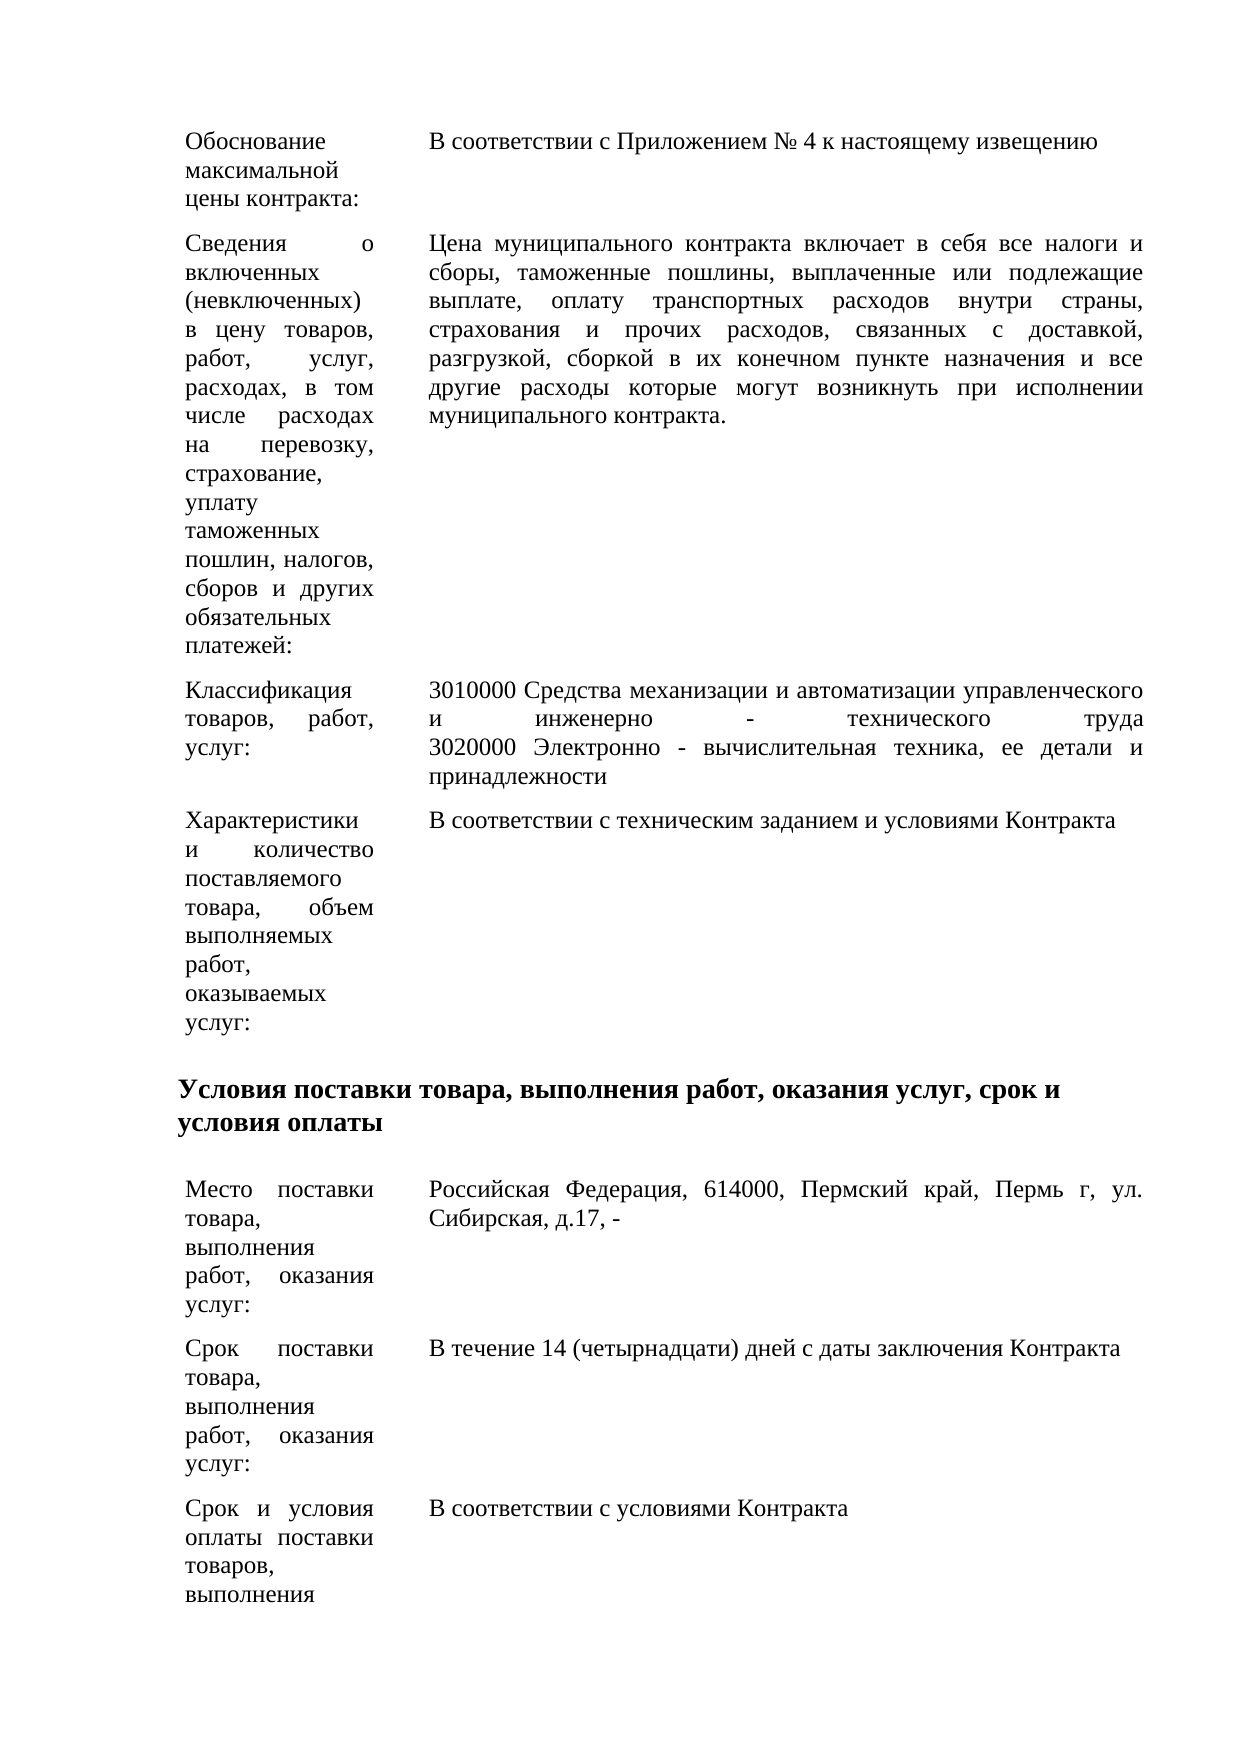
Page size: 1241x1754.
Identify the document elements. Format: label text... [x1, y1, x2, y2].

table_cell В соответствии с Приложением № 4 к настоящему извещению [421, 118, 1152, 220]
table_cell Срок поставки товара, выполнения работ, оказания услуг: [177, 1326, 421, 1485]
table_cell Цена муниципального контракта включает в себя все налоги и сборы, таможенные пошлины, выплаченные или подлежащие выплате, оплату транспортных расходов внутри страны, страхования и прочих расходов, связанных с доставкой, разгрузкой, сборкой в их конечном пункте назначения и все другие расходы которые могут возникнуть при исполнении муниципального контракта. [421, 220, 1152, 667]
text Условия поставки товара, выполнения работ, оказания услуг, срок и условия оплаты [177, 1072, 1152, 1137]
table_cell 3010000 Средства механизации и автоматизации управленческого и инженерно - технического труда 3020000 Электронно - вычислительная техника, ее детали и принадлежности [421, 667, 1152, 797]
table_header Российская Федерация, 614000, Пермский край, Пермь г, ул. Сибирская, д.17, - [421, 1166, 1152, 1326]
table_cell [177, 1485, 421, 1616]
table_cell Характеристики и количество поставляемого товара, объем выполняемых работ, оказываемых услуг: [177, 798, 421, 1043]
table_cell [421, 1485, 1152, 1616]
table_cell Классификация товаров, работ, услуг: [177, 667, 421, 797]
table_cell Сведения о включенных (невключенных) в цену товаров, работ, услуг, расходах, в том числе расходах на перевозку, страхование, уплату таможенных пошлин, налогов, сборов и других обязательных платежей: [177, 220, 421, 667]
table_cell В соответствии с техническим заданием и условиями Контракта [421, 798, 1152, 1043]
table_cell В течение 14 (четырнадцати) дней с даты заключения Контракта [421, 1326, 1152, 1485]
table_header Место поставки товара, выполнения работ, оказания услуг: [177, 1166, 421, 1326]
table_cell Обоснование максимальной цены контракта: [177, 118, 421, 220]
